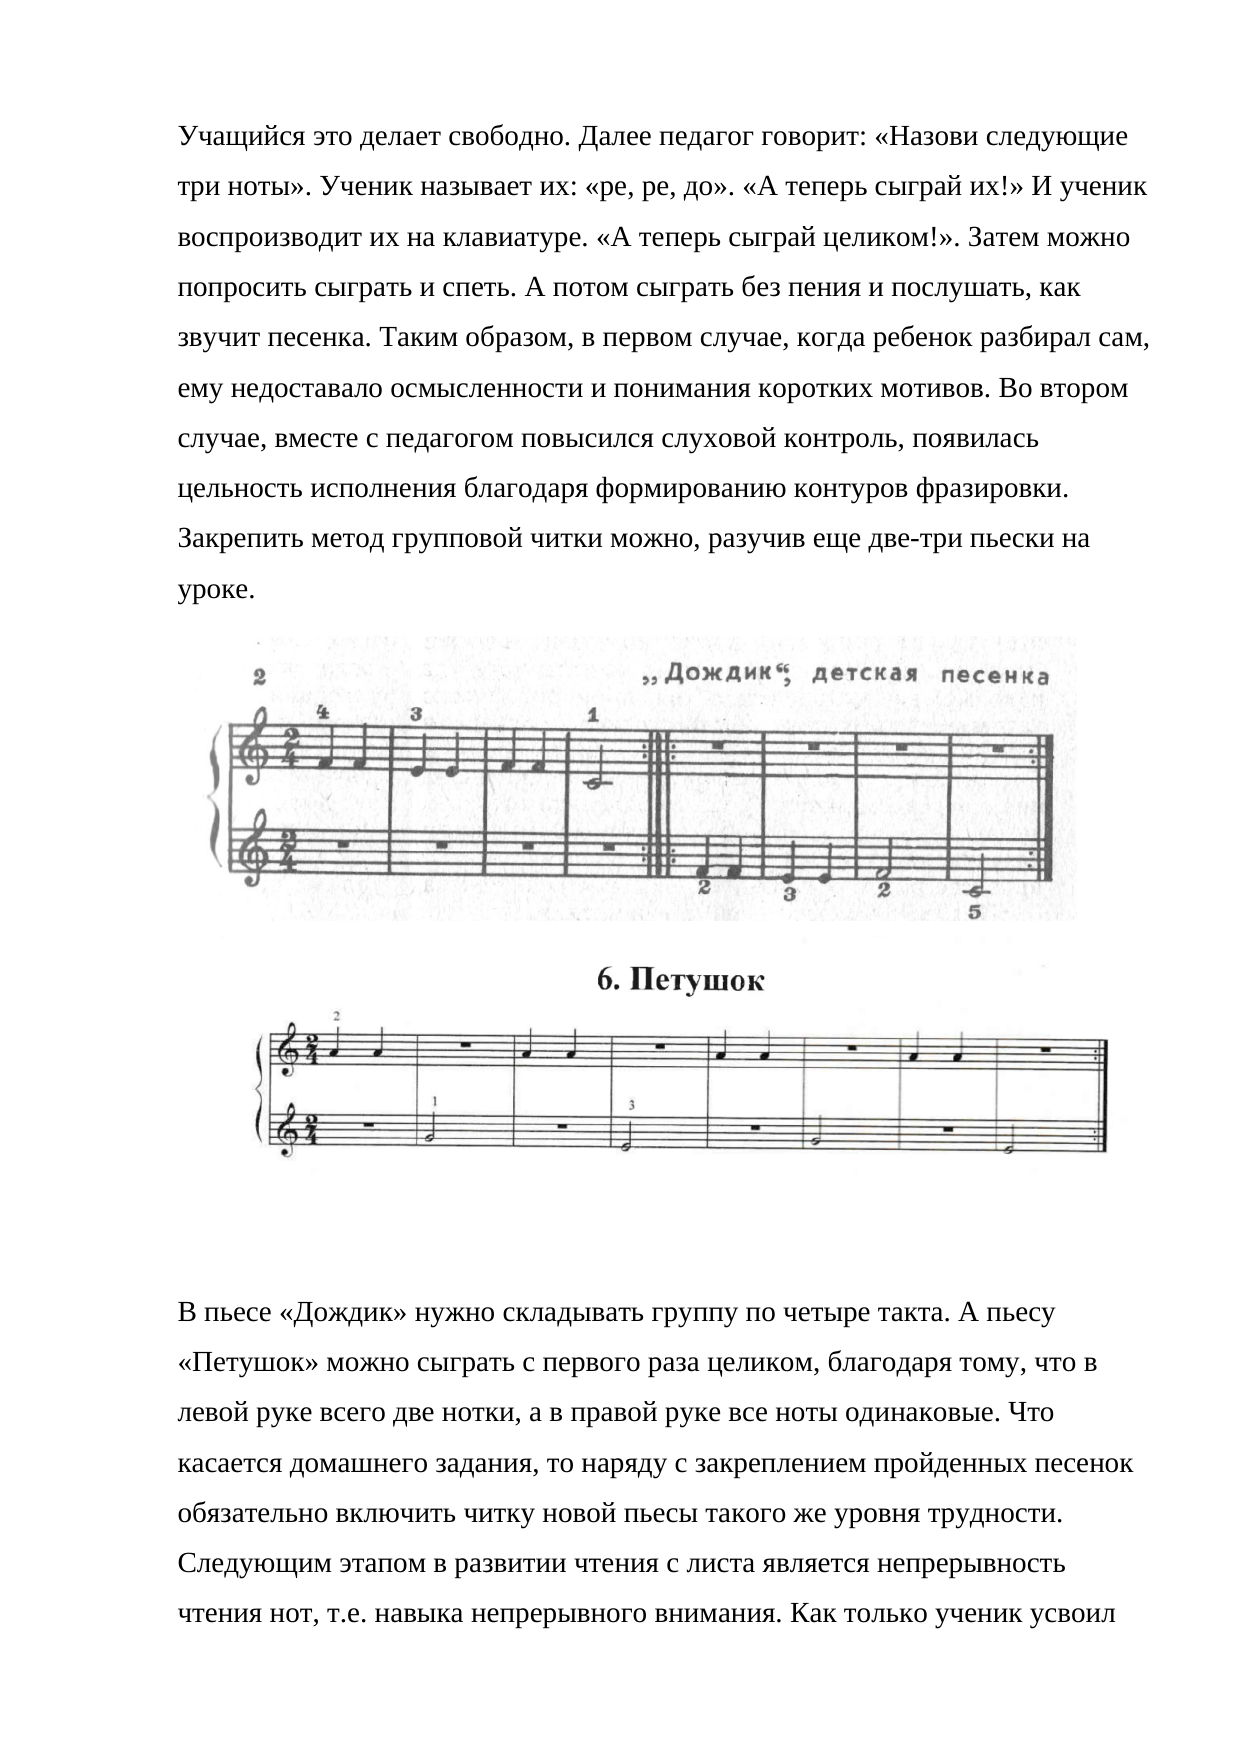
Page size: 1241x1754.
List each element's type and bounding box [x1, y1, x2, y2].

picture [177, 636, 1151, 1182]
text [177, 1294, 1152, 1629]
text [177, 118, 1152, 604]
